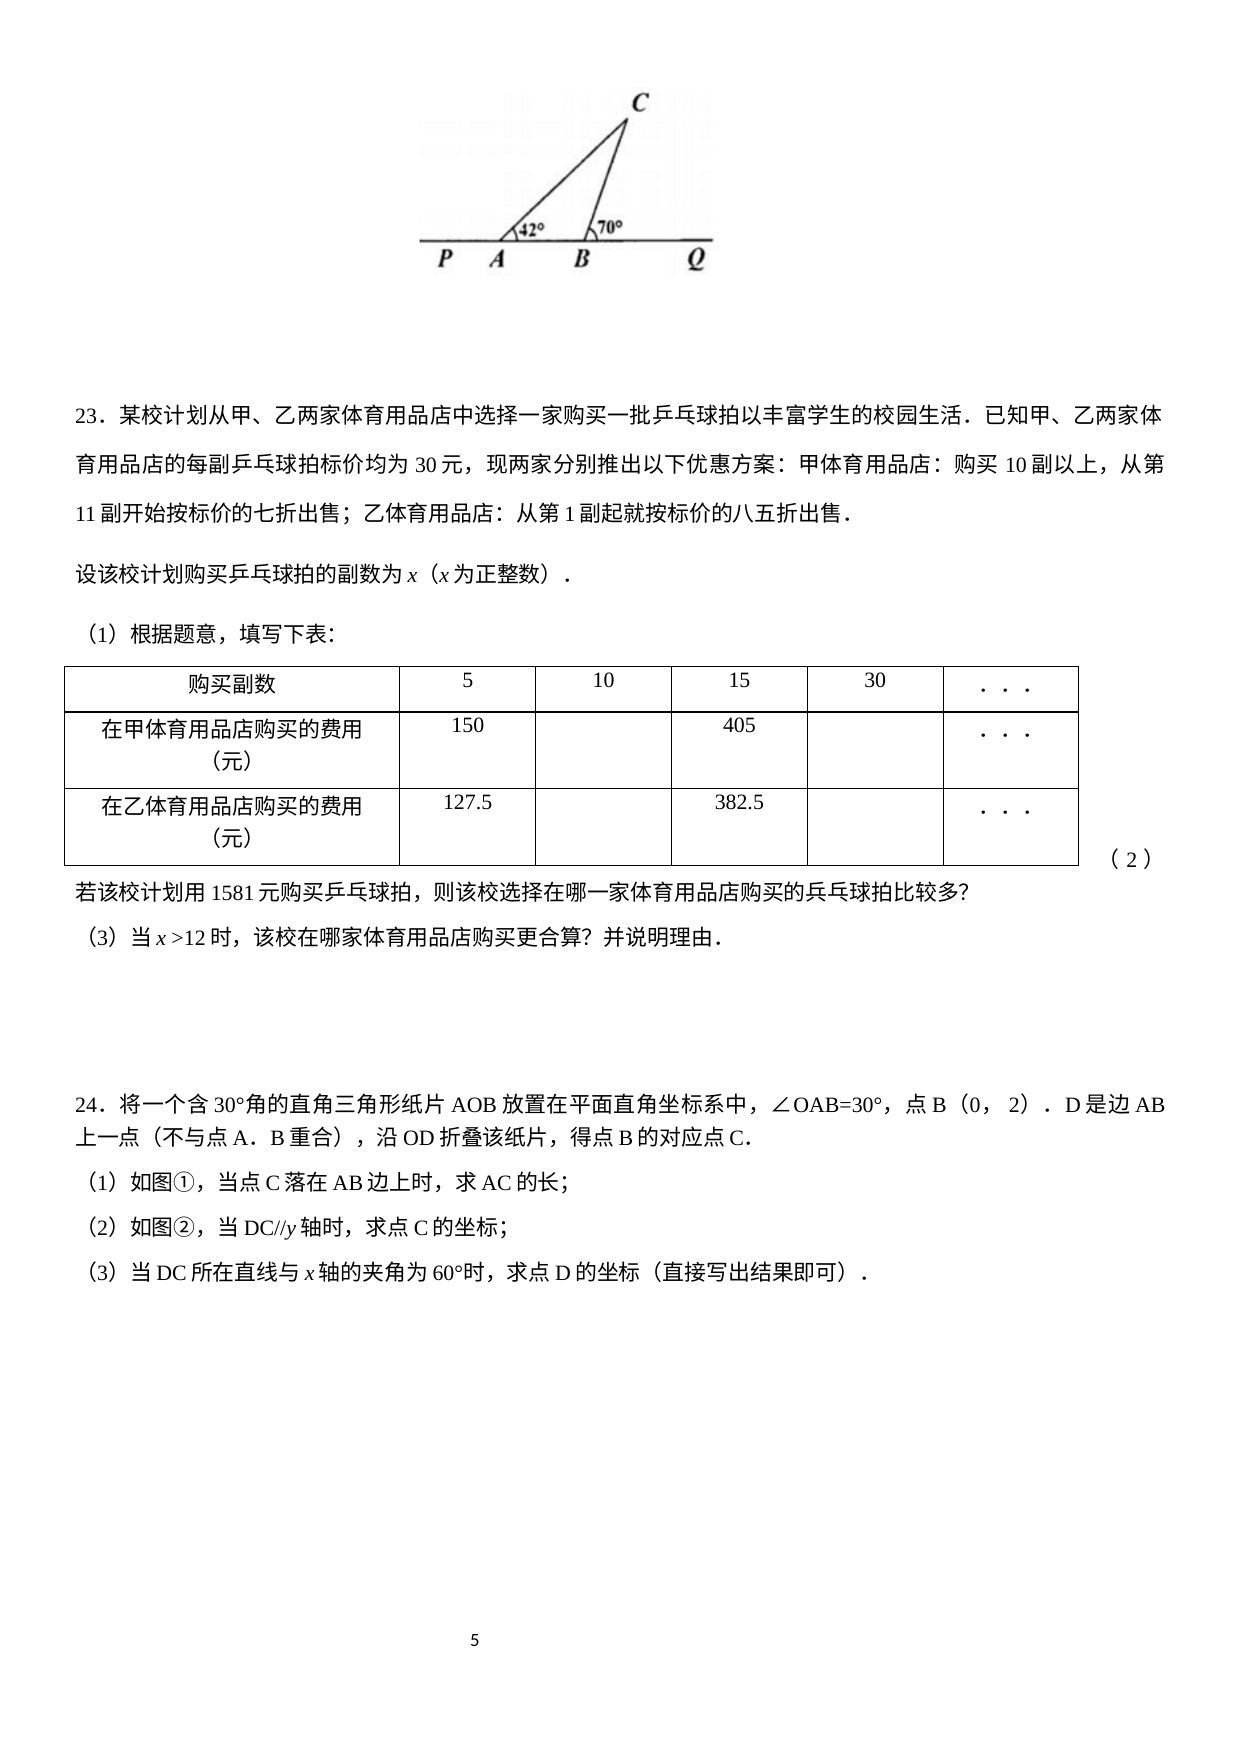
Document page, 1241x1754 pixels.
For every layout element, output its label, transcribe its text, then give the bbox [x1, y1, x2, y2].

table_cell 382.5 [672, 789, 807, 865]
table_cell 150 [400, 713, 535, 788]
text （2）如图②，当DC//y轴时，求点C的坐标； [75, 1209, 1165, 1242]
table_header 30 [808, 667, 943, 711]
table_cell [536, 713, 671, 788]
table_header ．．． [944, 667, 1078, 711]
table_cell [536, 789, 671, 865]
text 24．将一个含30°角的直角三角形纸片AOB放置在平面直角坐标系中，∠OAB=30°，点B（0， 2）．D是边AB上一点（不与点A．B重合），沿OD折叠该纸片，得点B的对应点C． [75, 1087, 1165, 1152]
text （3）当x >12时，该校在哪家体育用品店购买更合算？并说明理由． [75, 919, 1165, 952]
text （1）如图①，当点C落在AB边上时，求AC的长； [75, 1164, 1165, 1197]
table_header 5 [400, 667, 535, 711]
table_cell ．．． [944, 789, 1078, 865]
table_header 15 [672, 667, 807, 711]
text 23．某校计划从甲、乙两家体育用品店中选择一家购买一批乒乓球拍以丰富学生的校园生活．已知甲、乙两家体育用品店的每副乒乓球拍标价均为30元，现两家分别推出以下优惠方案：甲体育用品店：购买10副以上，从第11副开始按标价的七折出售；乙体育用品店：从第1副起就按标价的八五折出售． [75, 398, 1165, 528]
text 设该校计划购买乒乓球拍的副数为x（x为正整数）． [75, 556, 1165, 589]
text （2）若该校计划用1581元购买乒乓球拍，则该校选择在哪一家体育用品店购买的兵乓球拍比较多？ [75, 842, 1165, 907]
table_cell 在乙体育用品店购买的费用（元） [65, 789, 399, 865]
table_header 10 [536, 667, 671, 711]
table_cell ．．． [944, 713, 1078, 788]
table_cell [808, 789, 943, 865]
picture [419, 87, 719, 276]
table_cell [808, 713, 943, 788]
table_cell 在甲体育用品店购买的费用（元） [65, 713, 399, 788]
text （1）根据题意，填写下表： [75, 617, 1165, 649]
text （3）当DC所在直线与x轴的夹角为60°时，求点D的坐标（直接写出结果即可）． [75, 1254, 1165, 1287]
table_header 购买副数 [65, 667, 399, 711]
table_cell 405 [672, 713, 807, 788]
table_cell 127.5 [400, 789, 535, 865]
